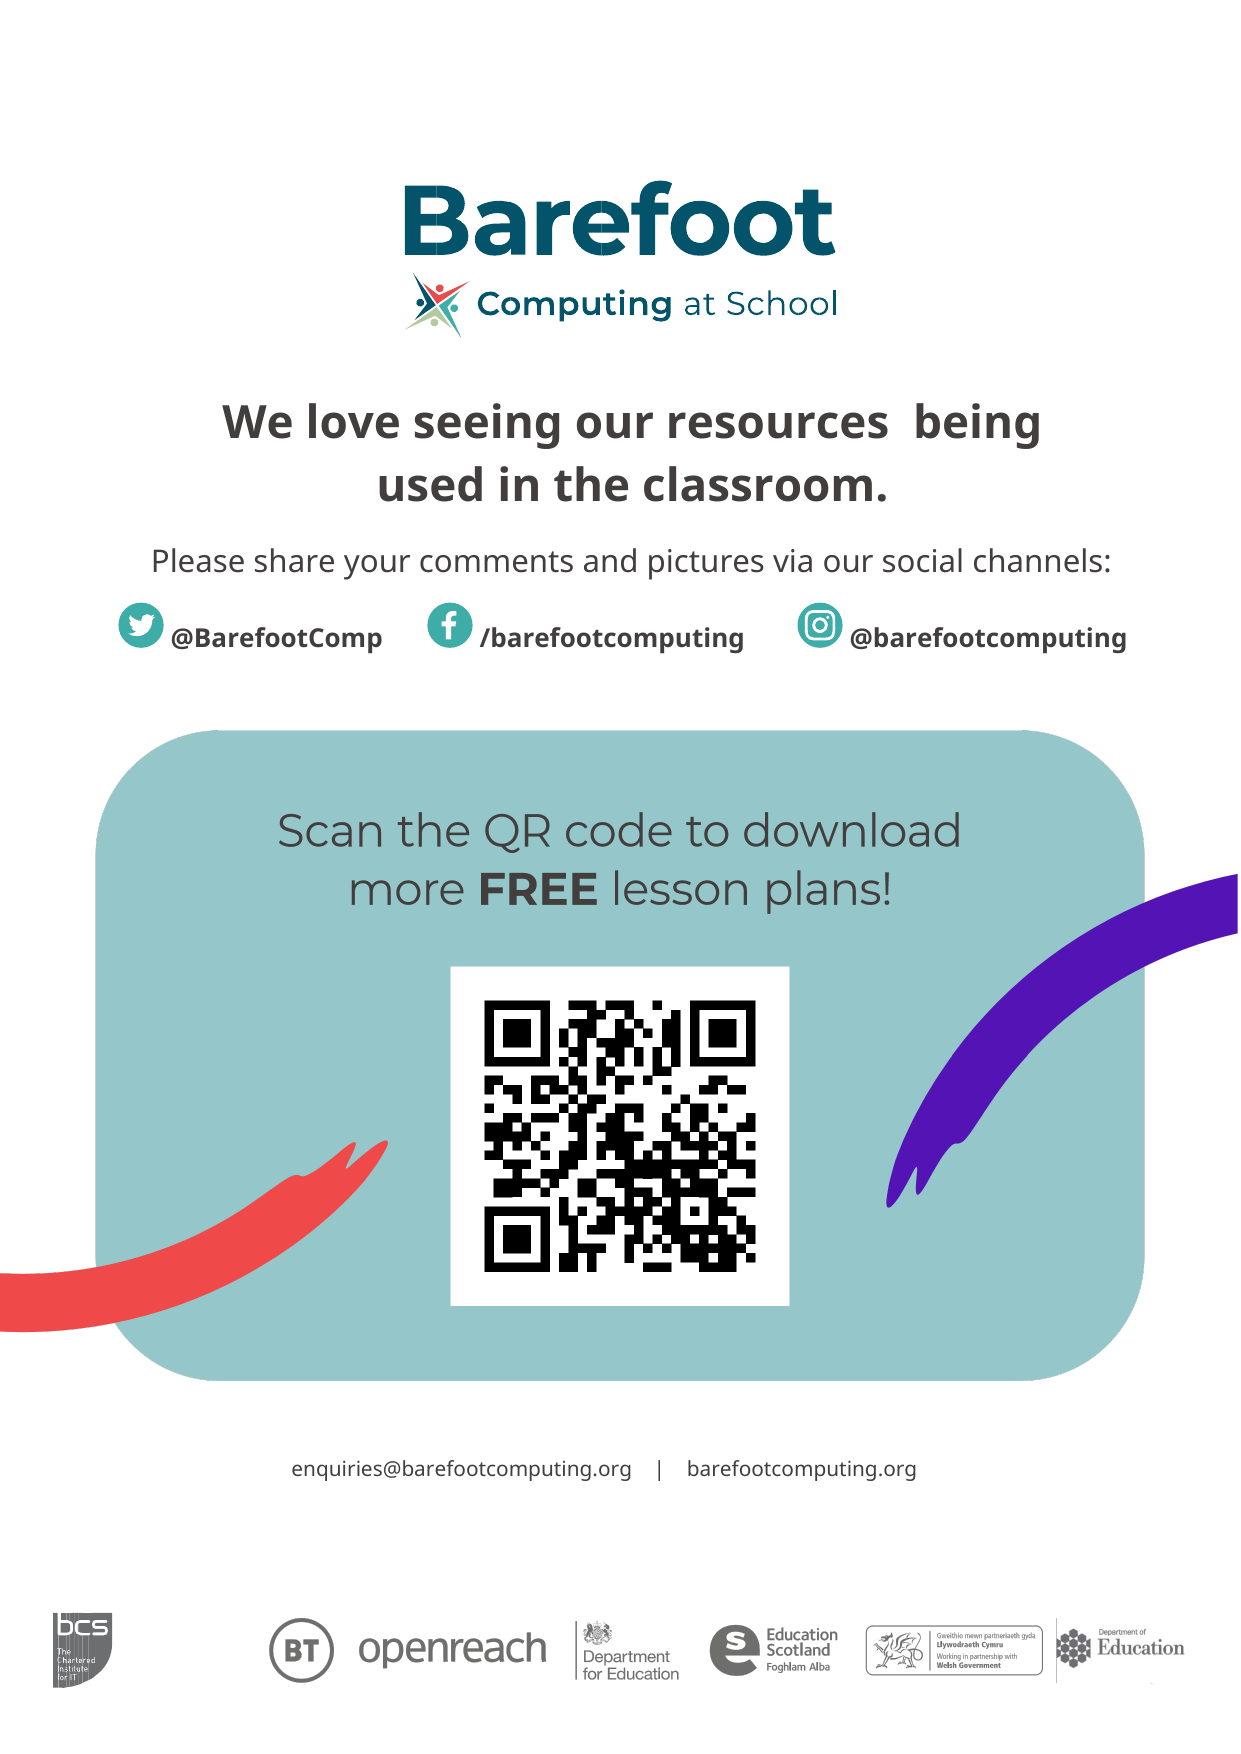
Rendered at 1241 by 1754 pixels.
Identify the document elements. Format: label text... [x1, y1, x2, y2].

picture [0, 729, 1238, 1381]
text @BarefootComp /barefootcomputing @barefootcomputing [53, 603, 1127, 656]
text We love seeing our resources being used in the classroom. [210, 389, 1055, 515]
picture [268, 1617, 1185, 1683]
text Please share your comments and pictures via our social channels: [53, 539, 1112, 582]
text enquiries@barefootcomputing.org | barefootcomputing.org [291, 1381, 1127, 1483]
